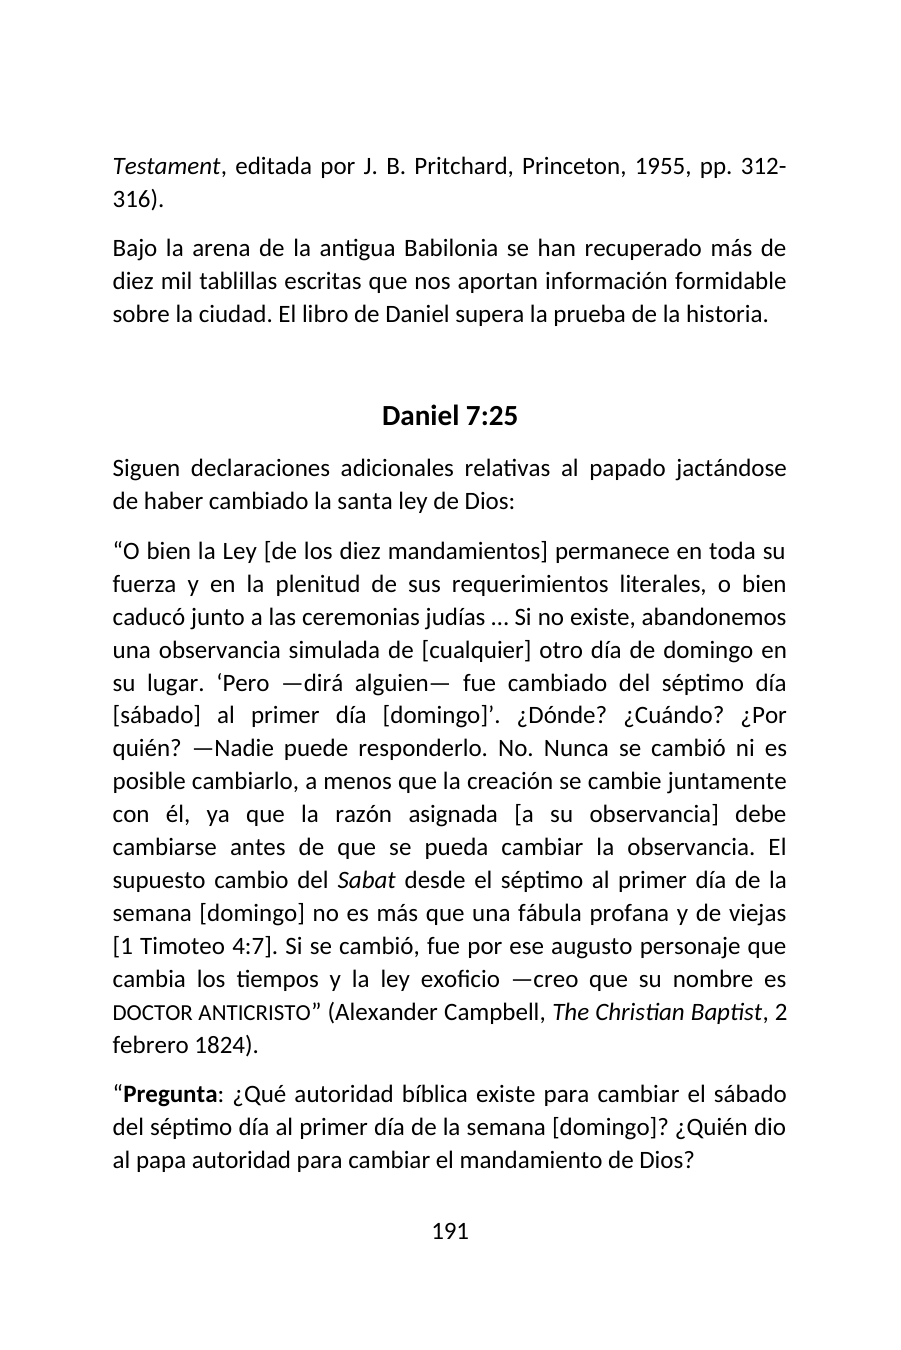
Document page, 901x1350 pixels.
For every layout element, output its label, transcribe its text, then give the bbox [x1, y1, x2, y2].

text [112, 150, 788, 213]
text “Pregunta: ¿Qué autoridad bíblica existe para cambiar el sábado del séptimo día al primer día de la semana [domingo]? ¿Quién dio al papa autoridad para cambiar el mandamiento de Dios? [112, 1078, 788, 1175]
text Daniel 7:25 [112, 397, 788, 433]
text “O bien la Ley [de los diez mandamientos] permanece en toda su fuerza y en la plenitud de sus requerimientos literales, o bien caducó junto a las ceremonias judías … Si no existe, abandonemos una observancia simulada de [cualquier] otro día de domingo en su lugar. ‘Pero —dirá alguien— fue cambiado del séptimo día [sábado] al primer día [domingo]’. ¿Dónde? ¿Cuándo? ¿Por quién? —Nadie puede responderlo. No. Nunca se cambió ni es posible cambiarlo, a menos que la creación se cambie juntamente con él, ya que la razón asignada [a su observancia] debe cambiarse antes de que se pueda cambiar la observancia. El supuesto cambio del Sabat desde el séptimo al primer día de la semana [domingo] no es más que una fábula profana y de viejas [1 Timoteo 4:7]. Si se cambió, fue por ese augusto personaje que cambia los tiempos y la ley exoficio —creo que su nombre es DOCTOR ANTICRISTO” (Alexander Campbell, The Christian Baptist, 2 febrero 1824). [112, 535, 788, 1059]
text Bajo la arena de la antigua Babilonia se han recuperado más de diez mil tablillas escritas que nos aportan información formidable sobre la ciudad. El libro de Daniel supera la prueba de la historia. [112, 232, 788, 329]
text Siguen declaraciones adicionales relativas al papado jactándose de haber cambiado la santa ley de Dios: [112, 453, 788, 516]
